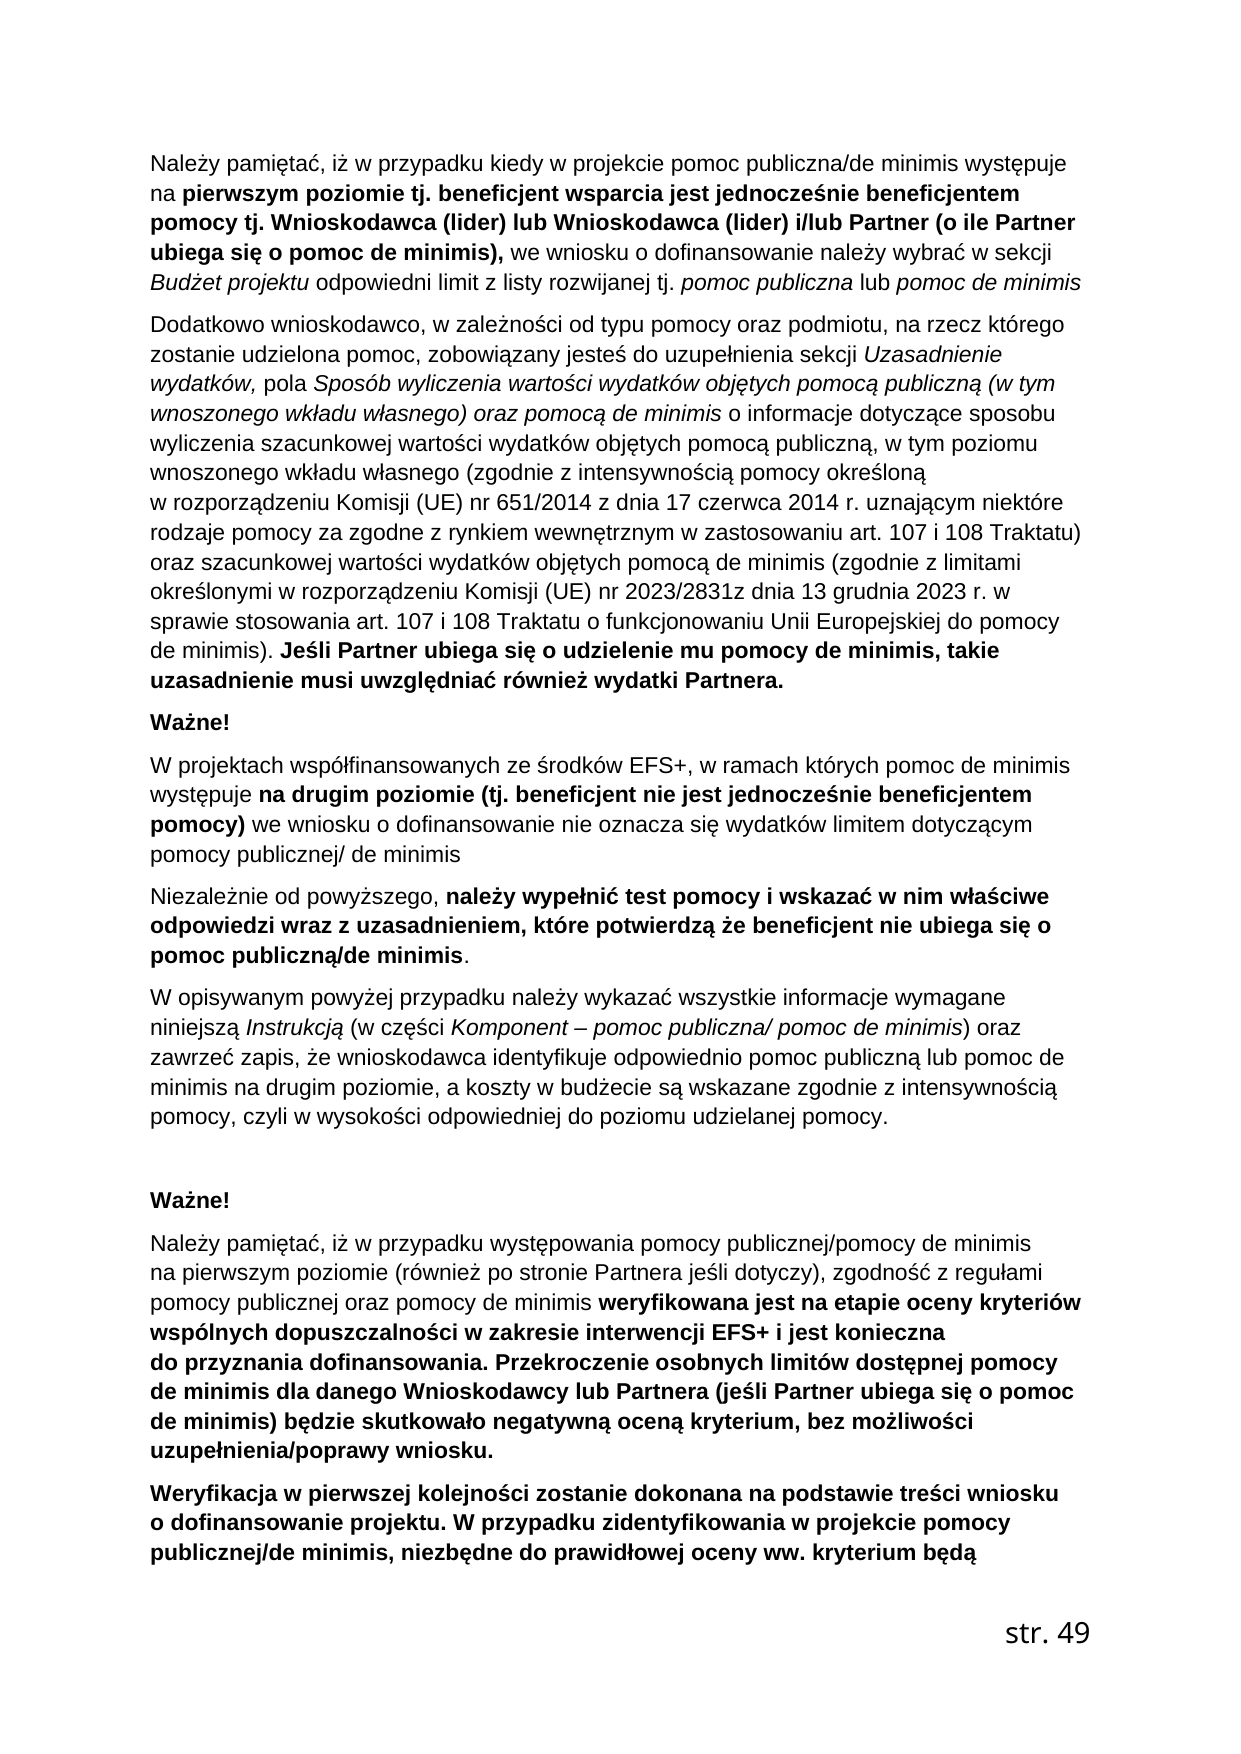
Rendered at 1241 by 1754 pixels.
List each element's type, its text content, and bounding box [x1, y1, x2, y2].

text W opisywanym powyżej przypadku należy wykazać wszystkie informacje wymagane niniejszą Instrukcją (w części Komponent – pomoc publiczna/ pomoc de minimis) oraz zawrzeć zapis, że wnioskodawca identyfikuje odpowiednio pomoc publiczną lub pomoc de minimis na drugim poziomie, a koszty w budżecie są wskazane zgodnie z intensywnością pomocy, czyli w wysokości odpowiedniej do poziomu udzielanej pomocy. [150, 984, 1090, 1129]
text Ważne! [150, 709, 1090, 736]
text W projektach współfinansowanych ze środków EFS+, w ramach których pomoc de minimis występuje na drugim poziomie (tj. beneficjent nie jest jednocześnie beneficjentem pomocy) we wniosku o dofinansowanie nie oznacza się wydatków limitem dotyczącym pomocy publicznej/ de minimis [150, 752, 1090, 867]
text Należy pamiętać, iż w przypadku występowania pomocy publicznej/pomocy de minimis na pierwszym poziomie (również po stronie Partnera jeśli dotyczy), zgodność z regułami pomocy publicznej oraz pomocy de minimis weryfikowana jest na etapie oceny kryteriów wspólnych dopuszczalności w zakresie interwencji EFS+ i jest konieczna do przyznania dofinansowania. Przekroczenie osobnych limitów dostępnej pomocy de minimis dla danego Wnioskodawcy lub Partnera (jeśli Partner ubiega się o pomoc de minimis) będzie skutkowało negatywną oceną kryterium, bez możliwości uzupełnienia/poprawy wniosku. [150, 1230, 1090, 1464]
text Ważne! [150, 1187, 1090, 1214]
text Niezależnie od powyższego, należy wypełnić test pomocy i wskazać w nim właściwe odpowiedzi wraz z uzasadnieniem, które potwierdzą że beneficjent nie ubiega się o pomoc publiczną/de minimis. [150, 883, 1090, 968]
text Należy pamiętać, iż w przypadku kiedy w projekcie pomoc publiczna/de minimis występuje na pierwszym poziomie tj. beneficjent wsparcia jest jednocześnie beneficjentem pomocy tj. Wnioskodawca (lider) lub Wnioskodawca (lider) i/lub Partner (o ile Partner ubiega się o pomoc de minimis), we wniosku o dofinansowanie należy wybrać w sekcji Budżet projektu odpowiedni limit z listy rozwijanej tj. pomoc publiczna lub pomoc de minimis [150, 150, 1090, 295]
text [150, 1480, 1090, 1565]
text Dodatkowo wnioskodawco, w zależności od typu pomocy oraz podmiotu, na rzecz którego zostanie udzielona pomoc, zobowiązany jesteś do uzupełnienia sekcji Uzasadnienie wydatków, pola Sposób wyliczenia wartości wydatków objętych pomocą publiczną (w tym wnoszonego wkładu własnego) oraz pomocą de minimis o informacje dotyczące sposobu wyliczenia szacunkowej wartości wydatków objętych pomocą publiczną, w tym poziomu wnoszonego wkładu własnego (zgodnie z intensywnością pomocy określoną w rozporządzeniu Komisji (UE) nr 651/2014 z dnia 17 czerwca 2014 r. uznającym niektóre rodzaje pomocy za zgodne z rynkiem wewnętrznym w zastosowaniu art. 107 i 108 Traktatu) oraz szacunkowej wartości wydatków objętych pomocą de minimis (zgodnie z limitami określonymi w rozporządzeniu Komisji (UE) nr 2023/2831z dnia 13 grudnia 2023 r. w sprawie stosowania art. 107 i 108 Traktatu o funkcjonowaniu Unii Europejskiej do pomocy de minimis). Jeśli Partner ubiega się o udzielenie mu pomocy de minimis, takie uzasadnienie musi uwzględniać również wydatki Partnera. [150, 311, 1090, 693]
